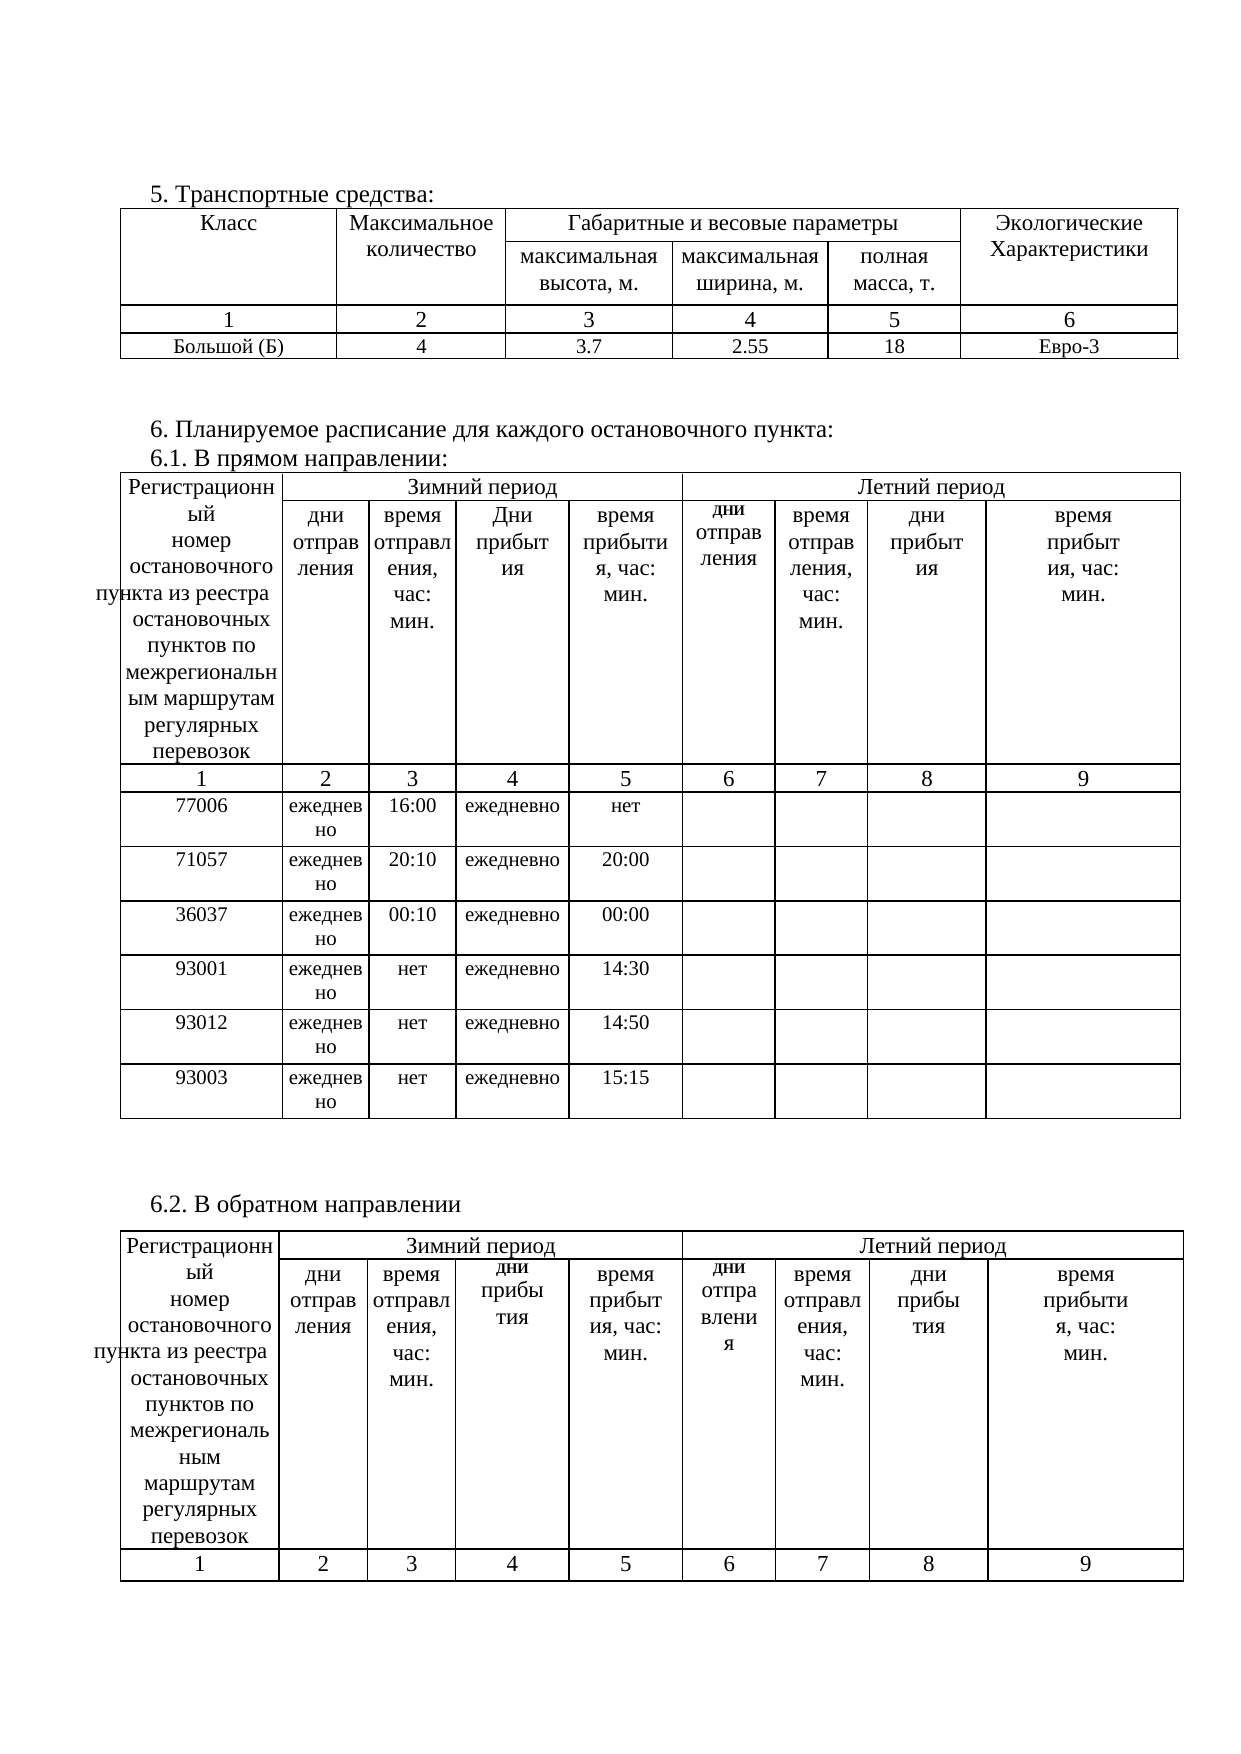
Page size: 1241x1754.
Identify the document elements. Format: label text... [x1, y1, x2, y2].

table_cell 4 [457, 765, 568, 791]
table_cell [868, 1065, 985, 1117]
table_cell 6 [683, 1550, 775, 1580]
table_cell 2 [283, 765, 368, 791]
table_cell 14:30 [570, 956, 682, 1009]
table_cell 3 [506, 306, 672, 332]
table_header Габаритные и весовые параметры [506, 209, 960, 241]
table_cell максимальная ширина, м. [673, 242, 827, 304]
table_cell время отправл ения, час: мин. [368, 1260, 455, 1548]
text 6.2. В обратном направлении [150, 1189, 1090, 1218]
table_cell 1 [121, 306, 336, 332]
table_cell 5 [570, 765, 682, 791]
table_cell полная масса, т. [829, 242, 960, 304]
table_cell [776, 1065, 867, 1117]
table_cell ежедневно [283, 1010, 368, 1063]
table_cell [868, 1010, 985, 1063]
table_cell Дни прибыт ия [457, 501, 568, 763]
table_cell [987, 793, 1180, 846]
table_header Зимний период [283, 473, 682, 500]
table_cell 4 [456, 1550, 568, 1580]
table_cell ежедневно [283, 1065, 368, 1117]
table_cell ежедневно [457, 847, 568, 900]
table_cell 4 [673, 306, 827, 332]
table_cell [776, 902, 867, 954]
table_cell 9 [989, 1550, 1183, 1580]
table_cell максимальная высота, м. [506, 242, 672, 304]
table_cell [987, 847, 1180, 900]
table_cell 4 [337, 334, 505, 358]
table_cell 93012 [121, 1010, 282, 1063]
table_cell время прибыти я, час: мин. [570, 501, 682, 763]
table_cell время отправ ления, час: мин. [776, 501, 867, 763]
table_cell дни прибы тия [870, 1260, 987, 1548]
table_cell 20:00 [570, 847, 682, 900]
table_cell [683, 1065, 774, 1117]
table_cell 18 [829, 334, 960, 358]
table_cell 9 [987, 765, 1180, 791]
table_cell 71057 [121, 847, 282, 900]
table_cell [868, 956, 985, 1009]
table_cell 77006 [121, 793, 282, 846]
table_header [121, 1232, 278, 1548]
table_cell ежедневно [457, 1010, 568, 1063]
table_cell ежедневно [283, 847, 368, 900]
table_cell ежедневно [283, 902, 368, 954]
table_cell ежедневно [457, 793, 568, 846]
text 6.1. В прямом направлении: [150, 443, 1090, 472]
table_cell [776, 793, 867, 846]
table_cell 3 [368, 1550, 455, 1580]
table_cell 15:15 [570, 1065, 682, 1117]
table_cell [868, 902, 985, 954]
table_cell [776, 847, 867, 900]
table_cell [683, 1010, 774, 1063]
table_cell 93003 [121, 1065, 282, 1117]
table_cell 16:00 [370, 793, 455, 846]
table_cell ежедневно [457, 902, 568, 954]
table_cell 36037 [121, 902, 282, 954]
table_header Экологические Характеристики [961, 209, 1177, 304]
table_cell 7 [776, 765, 867, 791]
table_cell 5 [829, 306, 960, 332]
table_cell дни прибыт ия [868, 501, 985, 763]
text 6. Планируемое расписание для каждого остановочного пункта: [150, 414, 1090, 443]
table_cell нет [370, 956, 455, 1009]
table_cell Большой (Б) [121, 334, 336, 358]
table_cell 20:10 [370, 847, 455, 900]
table_cell 1 [121, 765, 282, 791]
table_cell [683, 847, 774, 900]
table_cell время отправл ения, час: мин. [776, 1260, 869, 1548]
table_header Зимний период [280, 1232, 682, 1258]
table_header Летний период [683, 1232, 1183, 1258]
table_cell [868, 793, 985, 846]
table_cell 8 [868, 765, 985, 791]
table_cell [683, 956, 774, 1009]
table_header Регистрационный номер остановочного пункта из реестра остановочных пунктов по межрегиональным маршрутам регулярных перевозок [121, 473, 282, 763]
table_cell 14:50 [570, 1010, 682, 1063]
table_cell ежедневно [457, 956, 568, 1009]
table_cell [776, 1010, 867, 1063]
table_header Класс [121, 209, 336, 304]
table_cell дни отправ ления [283, 501, 368, 763]
table_cell ежедневно [283, 956, 368, 1009]
table_cell 6 [961, 306, 1177, 332]
table_cell ДНИ прибы тия [456, 1260, 568, 1548]
table_header Летний период [683, 473, 1180, 500]
table_cell 2 [337, 306, 505, 332]
table_cell дни отправ ления [280, 1260, 367, 1548]
table_cell нет [370, 1065, 455, 1117]
table_cell 00:00 [570, 902, 682, 954]
table_cell нет [570, 793, 682, 846]
table_cell ежедневно [283, 793, 368, 846]
table_cell [776, 956, 867, 1009]
table_cell [987, 1065, 1180, 1117]
table_cell время прибыт ия, час: мин. [987, 501, 1180, 763]
table_cell [683, 902, 774, 954]
table_cell [987, 956, 1180, 1009]
table_cell время прибыт ия, час: мин. [570, 1260, 682, 1548]
text 5. Транспортные средства: [150, 179, 1090, 207]
table_cell [868, 847, 985, 900]
table_header Максимальное количество [337, 209, 505, 304]
table_cell 6 [683, 765, 774, 791]
table_cell [987, 902, 1180, 954]
table_cell ежедневно [457, 1065, 568, 1117]
table_cell 8 [870, 1550, 987, 1580]
table_cell 2.55 [673, 334, 827, 358]
table_cell время прибыти я, час: мин. [989, 1260, 1183, 1548]
table_cell 3 [370, 765, 455, 791]
table_cell Евро-3 [961, 334, 1177, 358]
table_cell [683, 793, 774, 846]
table_cell [987, 1010, 1180, 1063]
table_cell 2 [280, 1550, 367, 1580]
table_cell 5 [570, 1550, 682, 1580]
table_cell ДНИ отправ ления [683, 501, 774, 763]
table_cell 7 [776, 1550, 869, 1580]
table_cell нет [370, 1010, 455, 1063]
table_cell 3.7 [506, 334, 672, 358]
table_cell 00:10 [370, 902, 455, 954]
table_cell время отправл ения, час: мин. [370, 501, 455, 763]
table_cell 93001 [121, 956, 282, 1009]
table_cell 1 [121, 1550, 278, 1580]
table_cell ДНИ отпра влени я [683, 1260, 775, 1548]
